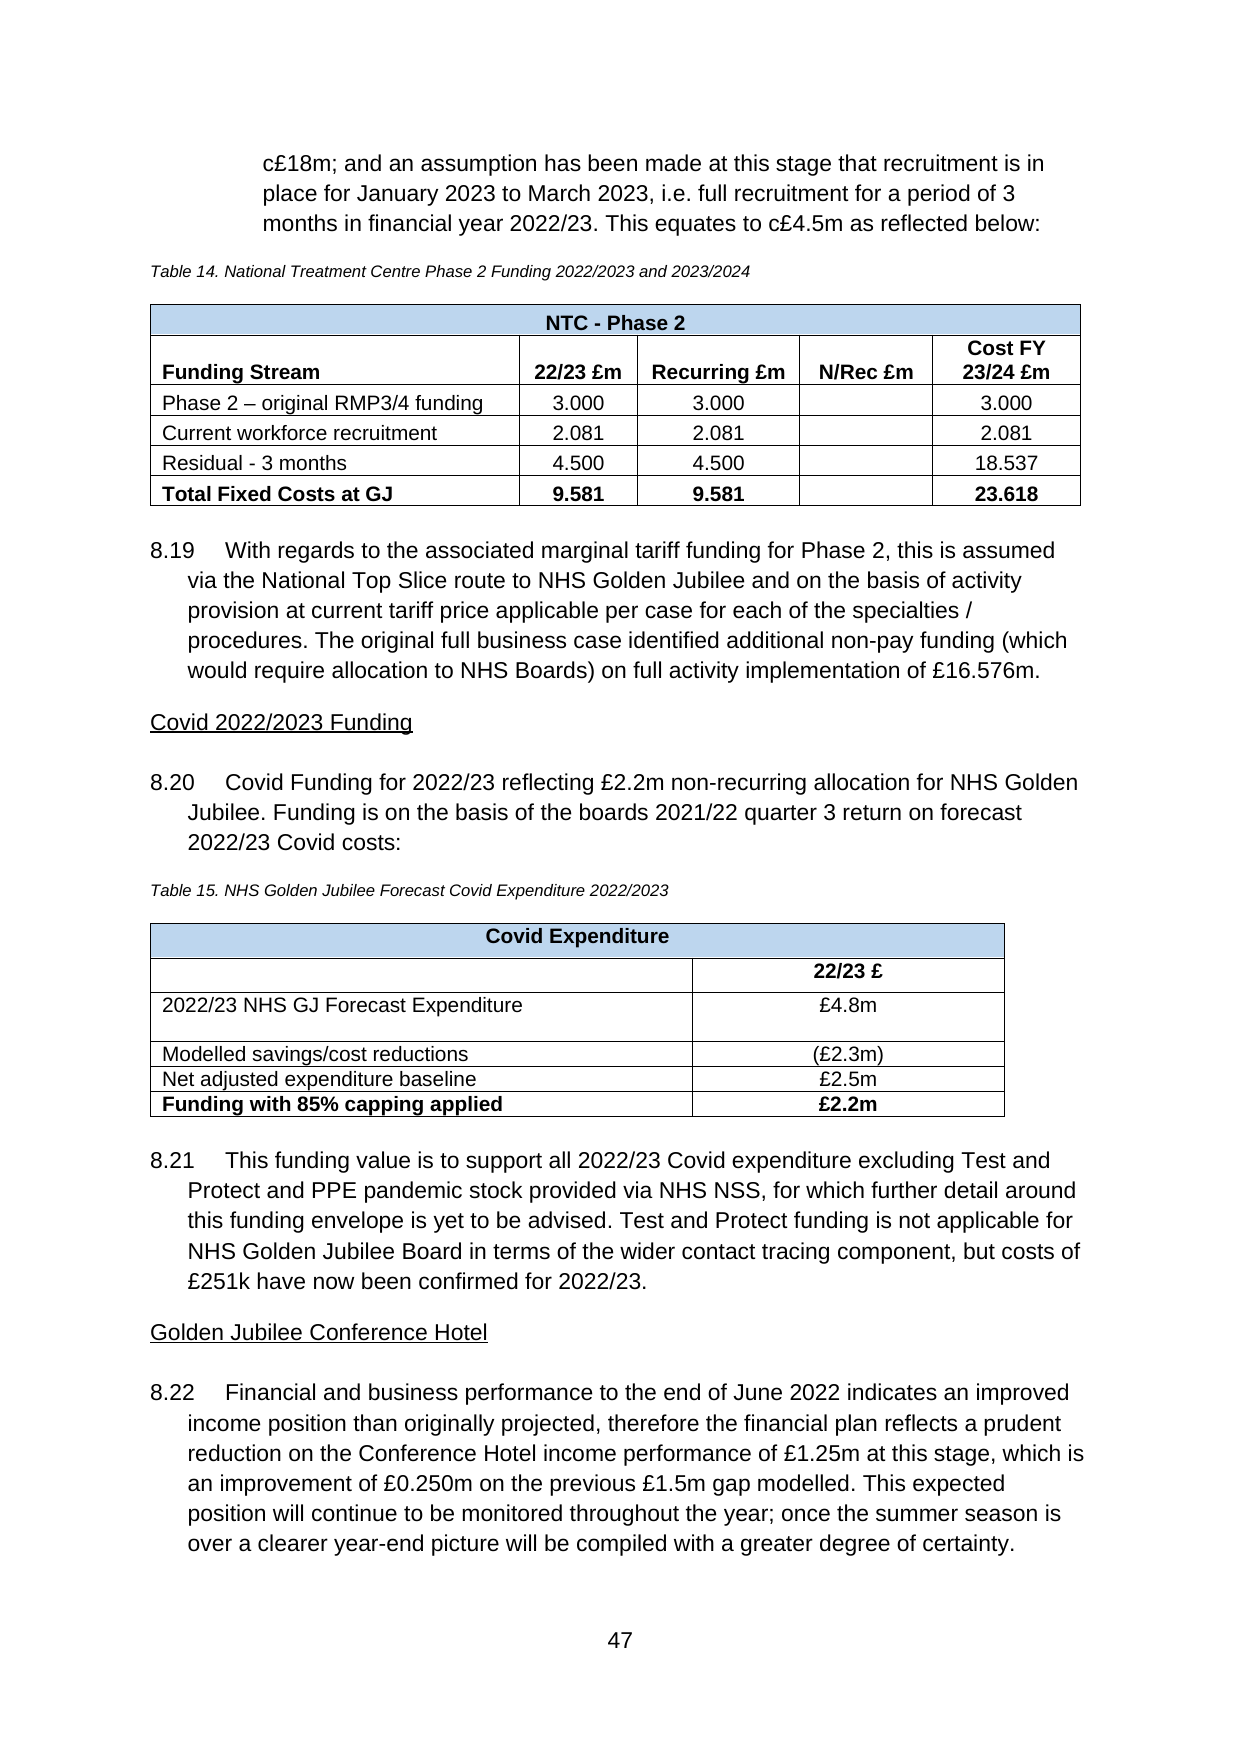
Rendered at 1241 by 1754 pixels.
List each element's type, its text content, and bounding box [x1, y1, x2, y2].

table_cell [151, 959, 692, 992]
table_cell Phase 2 – original RMP3/4 funding [151, 385, 519, 415]
table_cell [800, 476, 932, 505]
table_cell 3.000 [933, 385, 1080, 415]
text Golden Jubilee Conference Hotel [150, 1319, 1090, 1345]
table_cell Funding Stream [151, 336, 519, 383]
table_cell £2.2m [693, 1092, 1004, 1116]
table_cell [800, 416, 932, 445]
table_cell Total Fixed Costs at GJ [151, 476, 519, 505]
table_cell Residual - 3 months [151, 446, 519, 475]
table_cell 22/23 £m [520, 336, 637, 383]
table_cell 2022/23 NHS GJ Forecast Expenditure [151, 993, 692, 1041]
table_cell £2.5m [693, 1067, 1004, 1091]
table_cell Recurring £m [638, 336, 799, 383]
table_cell 2.081 [638, 416, 799, 445]
table_cell 4.500 [638, 446, 799, 475]
table_cell 22/23 £ [693, 959, 1004, 992]
table_cell 23.618 [933, 476, 1080, 505]
table_cell 3.000 [638, 385, 799, 415]
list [225, 150, 1090, 237]
table_cell Cost FY 23/24 £m [933, 336, 1080, 383]
table_cell Funding with 85% capping applied [151, 1092, 692, 1116]
table_cell (£2.3m) [693, 1042, 1004, 1066]
table_cell £4.8m [693, 993, 1004, 1041]
list Covid Funding for 2022/23 reflecting £2.2m non-recurring allocation for NHS Golden Jubilee. Funding is on the basis of the boards 2021/22 quarter 3 return on forecast 2022/23 Covid costs: [150, 769, 1090, 856]
table_header Covid Expenditure [151, 924, 1004, 957]
list Financial and business performance to the end of June 2022 indicates an improved income position than originally projected, therefore the financial plan reflects a prudent reduction on the Conference Hotel income performance of £1.25m at this stage, which is an improvement of £0.250m on the previous £1.5m gap modelled. This expected position will continue to be monitored throughout the year; once the summer season is over a clearer year-end picture will be compiled with a greater degree of certainty. [150, 1379, 1090, 1557]
table_cell 4.500 [520, 446, 637, 475]
table_cell [800, 446, 932, 475]
table_cell 9.581 [520, 476, 637, 505]
table_cell Current workforce recruitment [151, 416, 519, 445]
text Table 14. National Treatment Centre Phase 2 Funding 2022/2023 and 2023/2024 [150, 261, 1090, 281]
table_cell [800, 385, 932, 415]
table_cell 2.081 [520, 416, 637, 445]
table_cell 18.537 [933, 446, 1080, 475]
table_cell 3.000 [520, 385, 637, 415]
list This funding value is to support all 2022/23 Covid expenditure excluding Test and Protect and PPE pandemic stock provided via NHS NSS, for which further detail around this funding envelope is yet to be advised. Test and Protect funding is not applicable for NHS Golden Jubilee Board in terms of the wider contact tracing component, but costs of £251k have now been confirmed for 2022/23. [150, 1147, 1090, 1294]
list With regards to the associated marginal tariff funding for Phase 2, this is assumed via the National Top Slice route to NHS Golden Jubilee and on the basis of activity provision at current tariff price applicable per case for each of the specialties / procedures. The original full business case identified additional non-pay funding (which would require allocation to NHS Boards) on full activity implementation of £16.576m. [150, 537, 1090, 684]
table_cell 9.581 [638, 476, 799, 505]
text Covid 2022/2023 Funding [150, 708, 1090, 735]
table_header NTC - Phase 2 [151, 305, 1080, 334]
table_cell Modelled savings/cost reductions [151, 1042, 692, 1066]
table_cell 2.081 [933, 416, 1080, 445]
text Table 15. NHS Golden Jubilee Forecast Covid Expenditure 2022/2023 [150, 880, 1090, 899]
table_cell N/Rec £m [800, 336, 932, 383]
table_cell Net adjusted expenditure baseline [151, 1067, 692, 1091]
